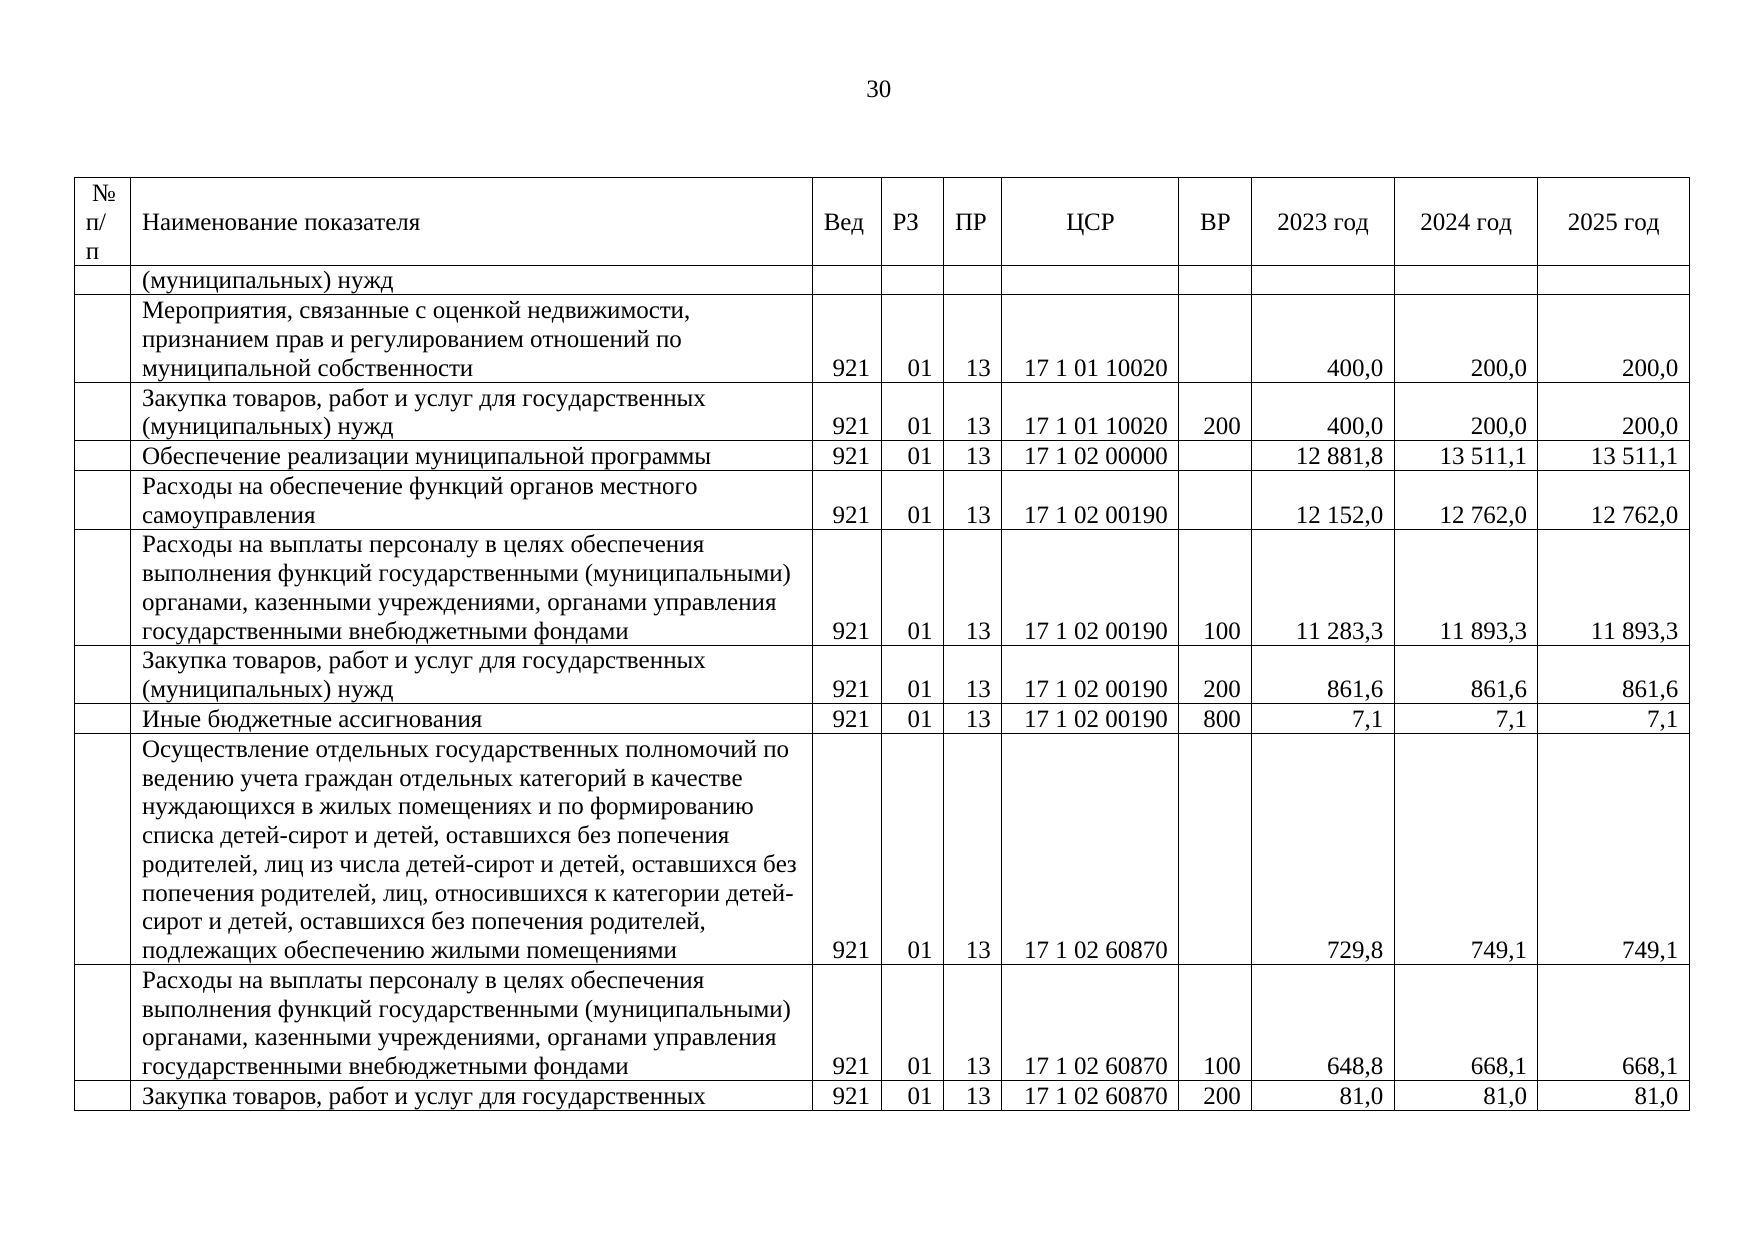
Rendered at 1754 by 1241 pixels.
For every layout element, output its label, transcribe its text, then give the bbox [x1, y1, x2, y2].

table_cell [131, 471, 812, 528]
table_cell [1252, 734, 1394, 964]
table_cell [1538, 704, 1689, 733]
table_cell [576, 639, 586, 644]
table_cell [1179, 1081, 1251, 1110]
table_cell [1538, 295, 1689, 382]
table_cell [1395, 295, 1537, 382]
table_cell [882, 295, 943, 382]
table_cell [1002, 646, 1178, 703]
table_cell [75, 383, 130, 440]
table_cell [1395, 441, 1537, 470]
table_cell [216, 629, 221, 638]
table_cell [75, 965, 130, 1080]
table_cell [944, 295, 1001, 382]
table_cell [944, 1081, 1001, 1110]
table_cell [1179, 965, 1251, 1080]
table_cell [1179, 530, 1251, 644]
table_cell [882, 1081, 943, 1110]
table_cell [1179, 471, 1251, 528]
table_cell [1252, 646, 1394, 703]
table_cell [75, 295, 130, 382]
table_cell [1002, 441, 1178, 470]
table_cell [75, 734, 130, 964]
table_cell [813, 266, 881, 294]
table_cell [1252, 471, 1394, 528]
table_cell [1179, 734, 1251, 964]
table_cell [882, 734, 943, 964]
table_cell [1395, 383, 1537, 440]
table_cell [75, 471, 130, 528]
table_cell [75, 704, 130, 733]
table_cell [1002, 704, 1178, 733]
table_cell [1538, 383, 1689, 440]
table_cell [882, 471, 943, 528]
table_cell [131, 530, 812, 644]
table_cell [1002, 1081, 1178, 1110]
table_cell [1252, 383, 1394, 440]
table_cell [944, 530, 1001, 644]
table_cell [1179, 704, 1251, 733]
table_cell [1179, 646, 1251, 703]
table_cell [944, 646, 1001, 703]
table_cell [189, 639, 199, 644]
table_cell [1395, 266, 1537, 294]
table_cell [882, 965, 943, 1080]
table_header № п/п [75, 178, 130, 264]
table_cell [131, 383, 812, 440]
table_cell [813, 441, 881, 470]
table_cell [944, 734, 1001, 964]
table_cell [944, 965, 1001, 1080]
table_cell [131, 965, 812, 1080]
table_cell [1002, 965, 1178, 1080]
table_header ВР [1179, 178, 1251, 264]
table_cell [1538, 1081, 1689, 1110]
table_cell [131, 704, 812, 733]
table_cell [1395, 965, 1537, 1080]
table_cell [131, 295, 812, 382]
table_header ПР [944, 178, 1001, 264]
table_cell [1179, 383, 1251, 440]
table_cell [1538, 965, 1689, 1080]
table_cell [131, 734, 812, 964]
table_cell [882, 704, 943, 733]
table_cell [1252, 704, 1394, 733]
table_header 2024 год [1395, 178, 1537, 264]
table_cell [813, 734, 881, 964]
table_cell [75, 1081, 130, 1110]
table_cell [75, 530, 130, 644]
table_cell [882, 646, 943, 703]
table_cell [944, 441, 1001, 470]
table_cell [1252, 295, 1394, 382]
table_header 2025 год [1538, 178, 1689, 264]
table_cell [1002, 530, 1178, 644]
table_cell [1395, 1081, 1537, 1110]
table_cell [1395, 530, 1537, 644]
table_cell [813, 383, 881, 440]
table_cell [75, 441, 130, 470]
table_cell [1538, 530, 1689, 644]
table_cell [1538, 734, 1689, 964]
table_header РЗ [882, 178, 943, 264]
table_header Вед [813, 178, 881, 264]
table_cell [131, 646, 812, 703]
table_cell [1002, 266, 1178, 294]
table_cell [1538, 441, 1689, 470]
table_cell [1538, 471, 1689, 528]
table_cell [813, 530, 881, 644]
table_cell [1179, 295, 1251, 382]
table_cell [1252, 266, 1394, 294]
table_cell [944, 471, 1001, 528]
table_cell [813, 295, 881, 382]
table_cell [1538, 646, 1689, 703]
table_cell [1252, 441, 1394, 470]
table_header 2023 год [1252, 178, 1394, 264]
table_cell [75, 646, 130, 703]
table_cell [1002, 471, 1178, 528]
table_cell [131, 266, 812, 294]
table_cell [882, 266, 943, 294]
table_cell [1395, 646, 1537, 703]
table_header ЦСР [1002, 178, 1178, 264]
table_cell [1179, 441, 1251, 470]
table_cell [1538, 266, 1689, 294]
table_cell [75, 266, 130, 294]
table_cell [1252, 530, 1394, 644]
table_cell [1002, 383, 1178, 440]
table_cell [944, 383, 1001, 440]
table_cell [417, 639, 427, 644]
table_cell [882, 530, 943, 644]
table_header Наименование показателя [131, 178, 812, 264]
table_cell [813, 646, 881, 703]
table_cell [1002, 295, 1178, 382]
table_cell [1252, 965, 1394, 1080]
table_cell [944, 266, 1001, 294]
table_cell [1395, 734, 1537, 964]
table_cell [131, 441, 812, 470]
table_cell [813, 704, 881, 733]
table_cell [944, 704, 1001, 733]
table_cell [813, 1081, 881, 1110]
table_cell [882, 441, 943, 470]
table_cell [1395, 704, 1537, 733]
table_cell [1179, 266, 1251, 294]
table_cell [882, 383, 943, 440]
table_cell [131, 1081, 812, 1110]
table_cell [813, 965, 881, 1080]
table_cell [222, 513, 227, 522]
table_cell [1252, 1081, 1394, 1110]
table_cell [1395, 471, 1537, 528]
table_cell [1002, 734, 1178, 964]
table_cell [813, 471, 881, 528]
